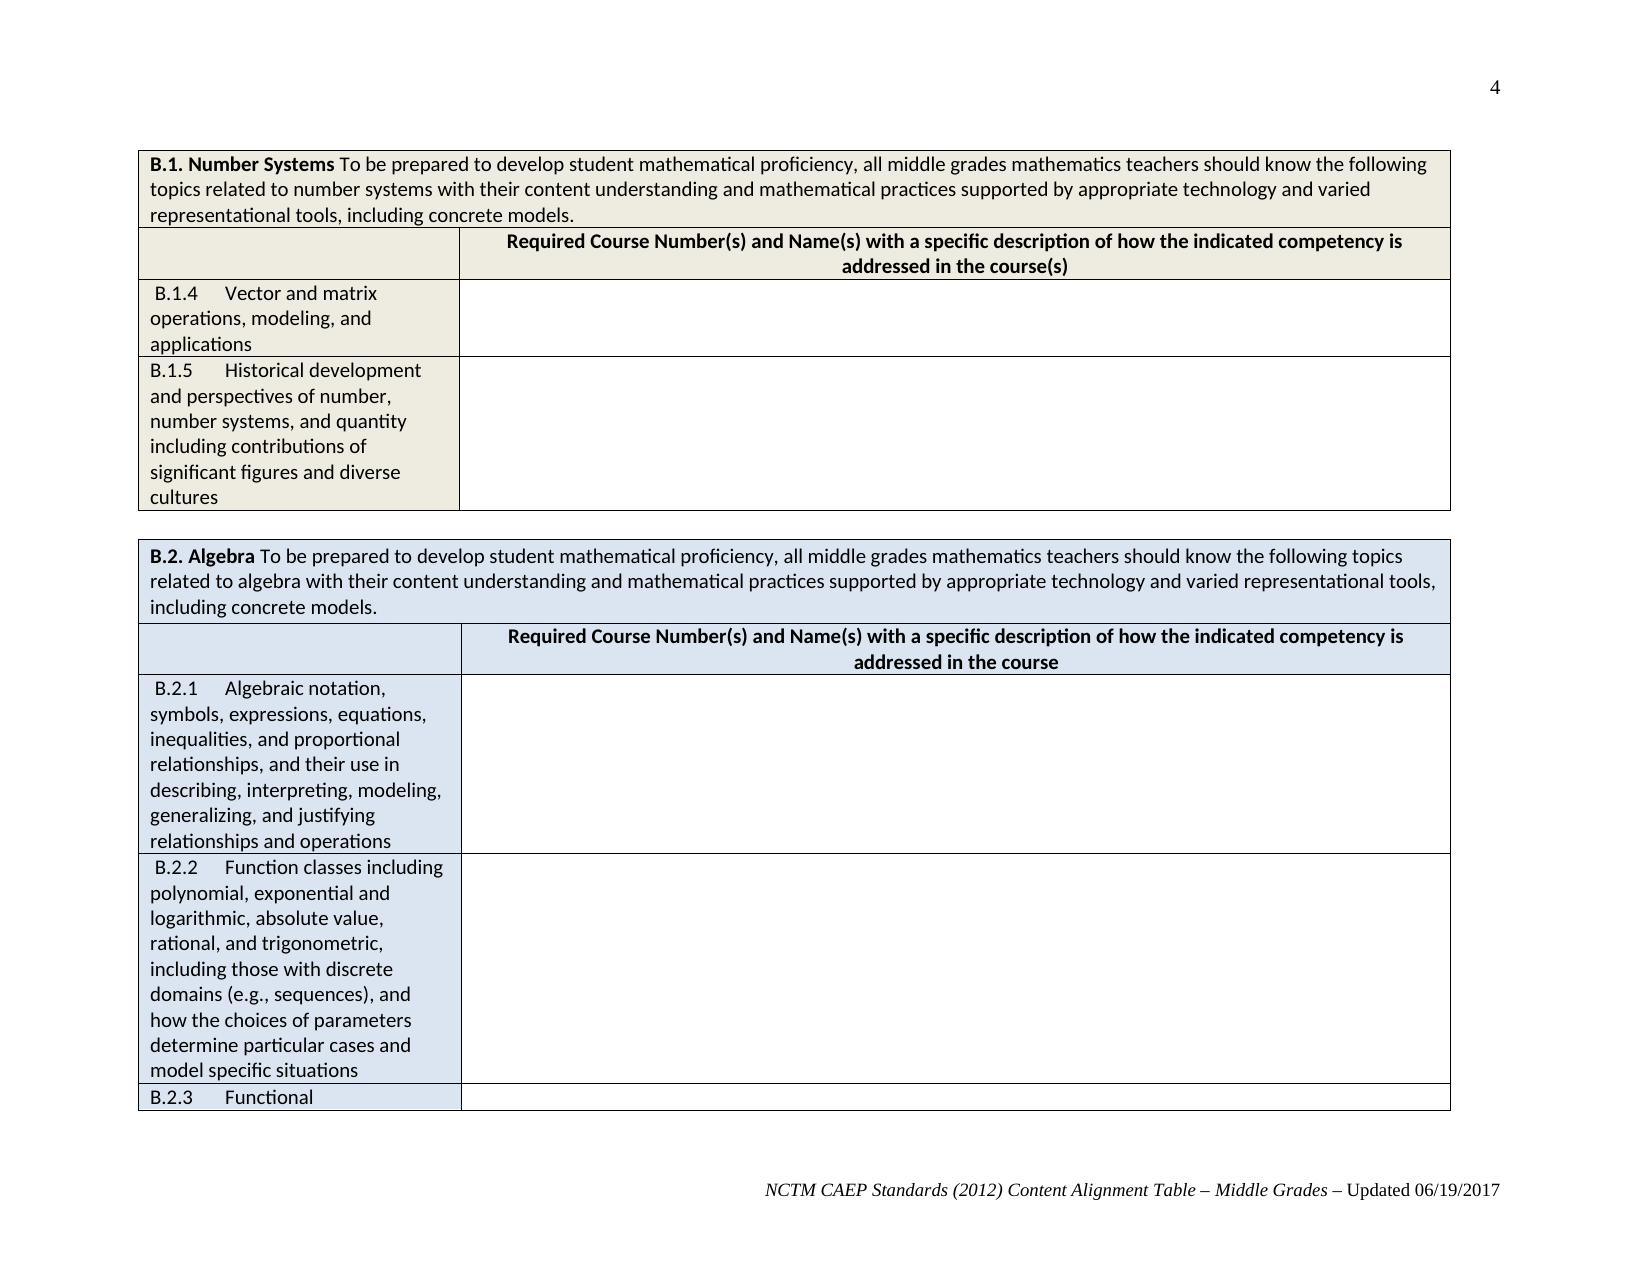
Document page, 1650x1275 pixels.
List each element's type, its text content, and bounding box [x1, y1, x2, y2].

table_cell B.1.4 Vector and matrix operations, modeling, and applications [139, 280, 459, 356]
table_cell Required Course Number(s) and Name(s) with a specific description of how the indicated competency is addressed in the course [462, 624, 1450, 674]
table_cell B.2.2 Function classes including polynomial, exponential and logarithmic, absolute value, rational, and trigonometric, including those with discrete domains (e.g., sequences), and how the choices of parameters determine particular cases and model specific situations [139, 854, 461, 1083]
table_header B.1. Number Systems To be prepared to develop student mathematical proficiency, all middle grades mathematics teachers should know the following topics related to number systems with their content understanding and mathematical practices supported by appropriate technology and varied representational tools, including concrete models. [139, 151, 1450, 227]
table_cell [139, 228, 459, 279]
table_cell B.1.5 Historical development and perspectives of number, number systems, and quantity including contributions of significant figures and diverse cultures [139, 357, 459, 510]
table_cell [462, 854, 1450, 1083]
table_cell Required Course Number(s) and Name(s) with a specific description of how the indicated competency is addressed in the course(s) [460, 228, 1450, 279]
table_cell B.2.1 Algebraic notation, symbols, expressions, equations, inequalities, and proportional relationships, and their use in describing, interpreting, modeling, generalizing, and justifying relationships and operations [139, 675, 461, 853]
table_cell [462, 675, 1450, 853]
table_header B.2. Algebra To be prepared to develop student mathematical proficiency, all middle grades mathematics teachers should know the following topics related to algebra with their content understanding and mathematical practices supported by appropriate technology and varied representational tools, including concrete models. [139, 540, 1450, 622]
table_cell [460, 280, 1450, 356]
table_cell [460, 357, 1450, 510]
table_cell [139, 624, 461, 674]
table_cell [462, 1084, 1450, 1109]
